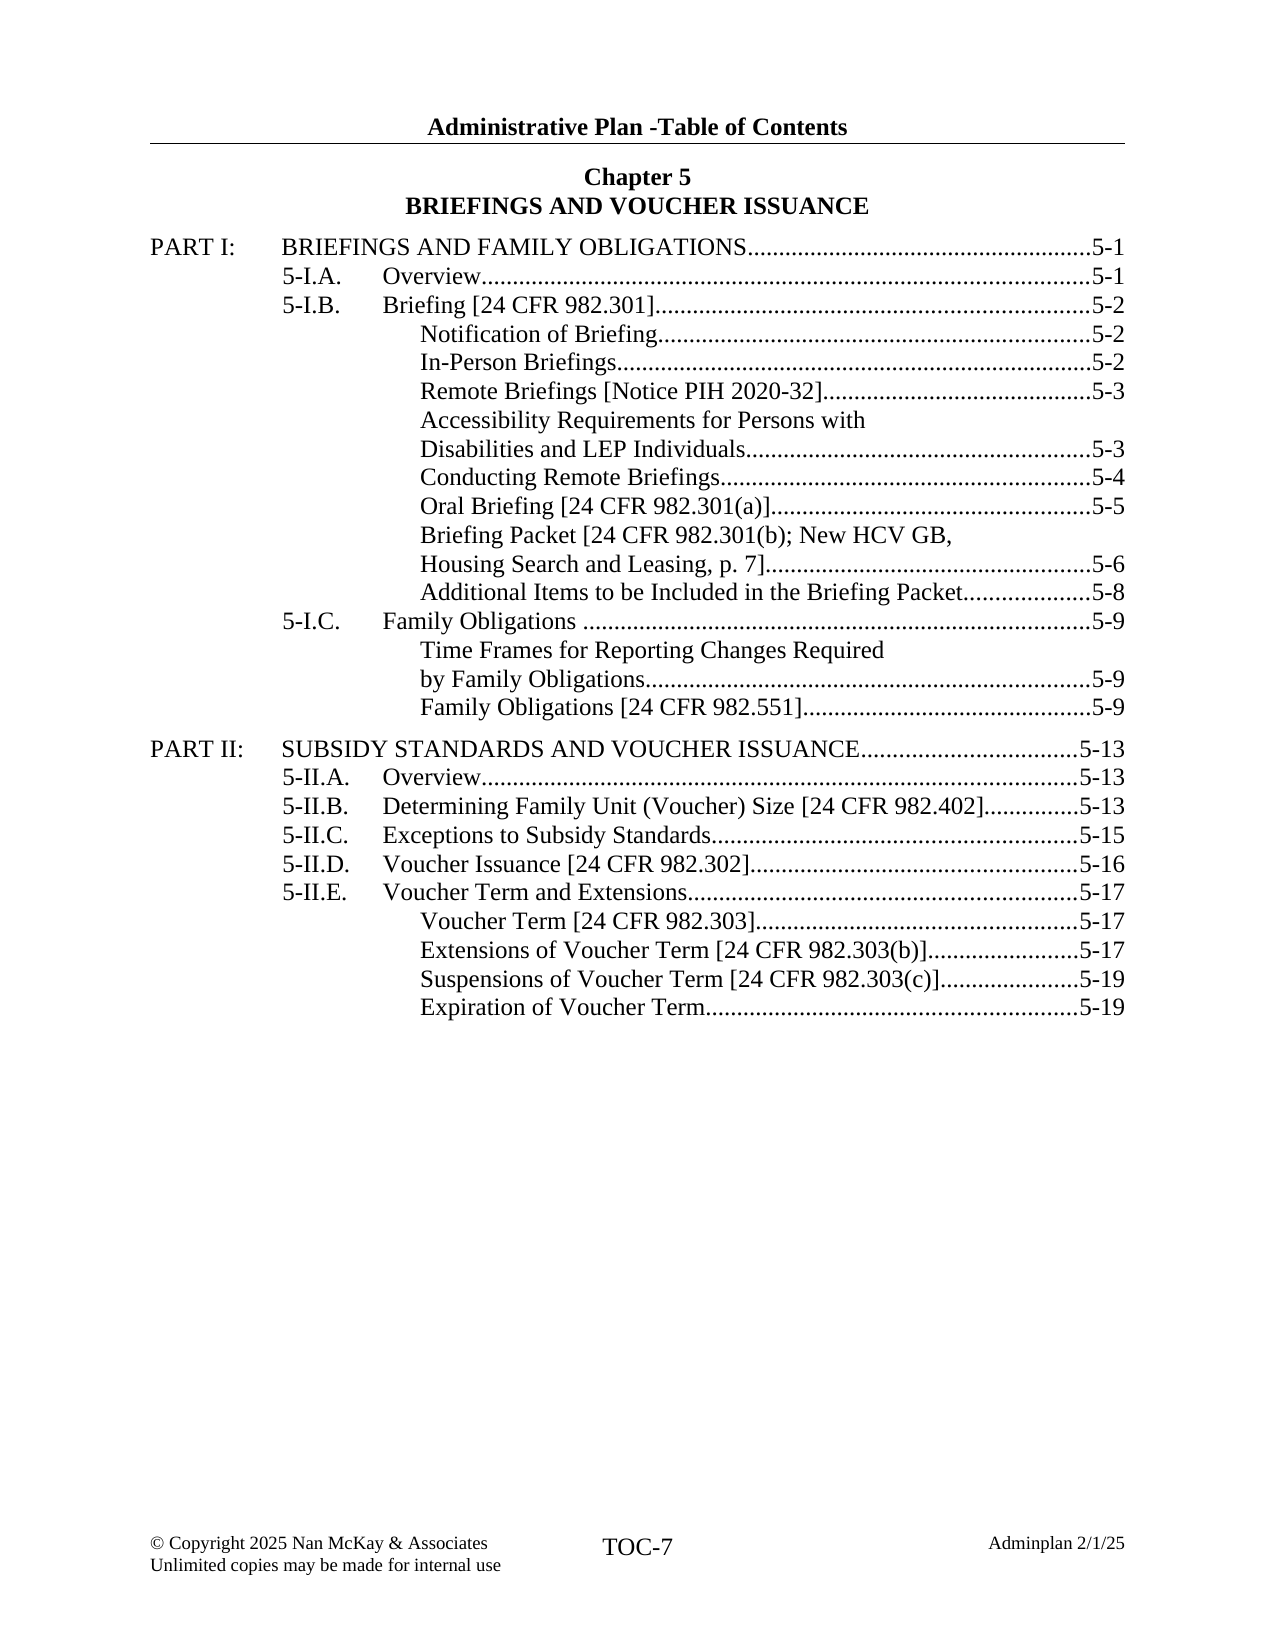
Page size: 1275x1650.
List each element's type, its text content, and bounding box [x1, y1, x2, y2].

text 5-II.E. Voucher Term and Extensions 5-17 [282, 877, 1125, 906]
text Time Frames for Reporting Changes Required by Family Obligations 5-9 [420, 635, 1125, 692]
text 5-I.A. Overview 5-1 [282, 261, 1125, 290]
text Suspensions of Voucher Term [24 CFR 982.303(c)] 5-19 [420, 964, 1125, 992]
text 5-II.D. Voucher Issuance [24 CFR 982.302] 5-16 [282, 849, 1125, 877]
text Remote Briefings [Notice PIH 2020-32] 5-3 [420, 376, 1125, 405]
text 5-II.A. Overview 5-13 [282, 762, 1125, 791]
text 5-II.C. Exceptions to Subsidy Standards 5-15 [282, 820, 1125, 849]
text In-Person Briefings 5-2 [420, 347, 1125, 376]
text 5-I.B. Briefing [24 CFR 982.301] 5-2 [282, 290, 1125, 319]
text 5-I.C. Family Obligations 5-9 [282, 606, 1125, 635]
text Additional Items to be Included in the Briefing Packet 5-8 [420, 577, 1125, 606]
text PART I: BRIEFINGS AND FAMILY OBLIGATIONS 5-1 [150, 232, 1125, 261]
text Family Obligations [24 CFR 982.551] 5-9 [420, 692, 1125, 721]
text PART II: SUBSIDY STANDARDS AND VOUCHER ISSUANCE 5-13 [150, 734, 1125, 762]
text Voucher Term [24 CFR 982.303] 5-17 [420, 906, 1125, 935]
title Chapter 5 [150, 162, 1125, 191]
text Briefing Packet [24 CFR 982.301(b); New HCV GB, Housing Search and Leasing, p. 7] 5-6 [420, 520, 1125, 577]
text Accessibility Requirements for Persons with Disabilities and LEP Individuals 5-3 [420, 405, 1125, 462]
text Expiration of Voucher Term 5-19 [420, 992, 1125, 1021]
text Extensions of Voucher Term [24 CFR 982.303(b)] 5-17 [420, 935, 1125, 964]
text Conducting Remote Briefings 5-4 [420, 462, 1125, 491]
text Notification of Briefing 5-2 [420, 319, 1125, 347]
text Oral Briefing [24 CFR 982.301(a)] 5-5 [420, 491, 1125, 520]
title BRIEFINGS AND VOUCHER ISSUANCE [150, 191, 1125, 220]
text 5-II.B. Determining Family Unit (Voucher) Size [24 CFR 982.402] 5-13 [282, 791, 1125, 820]
